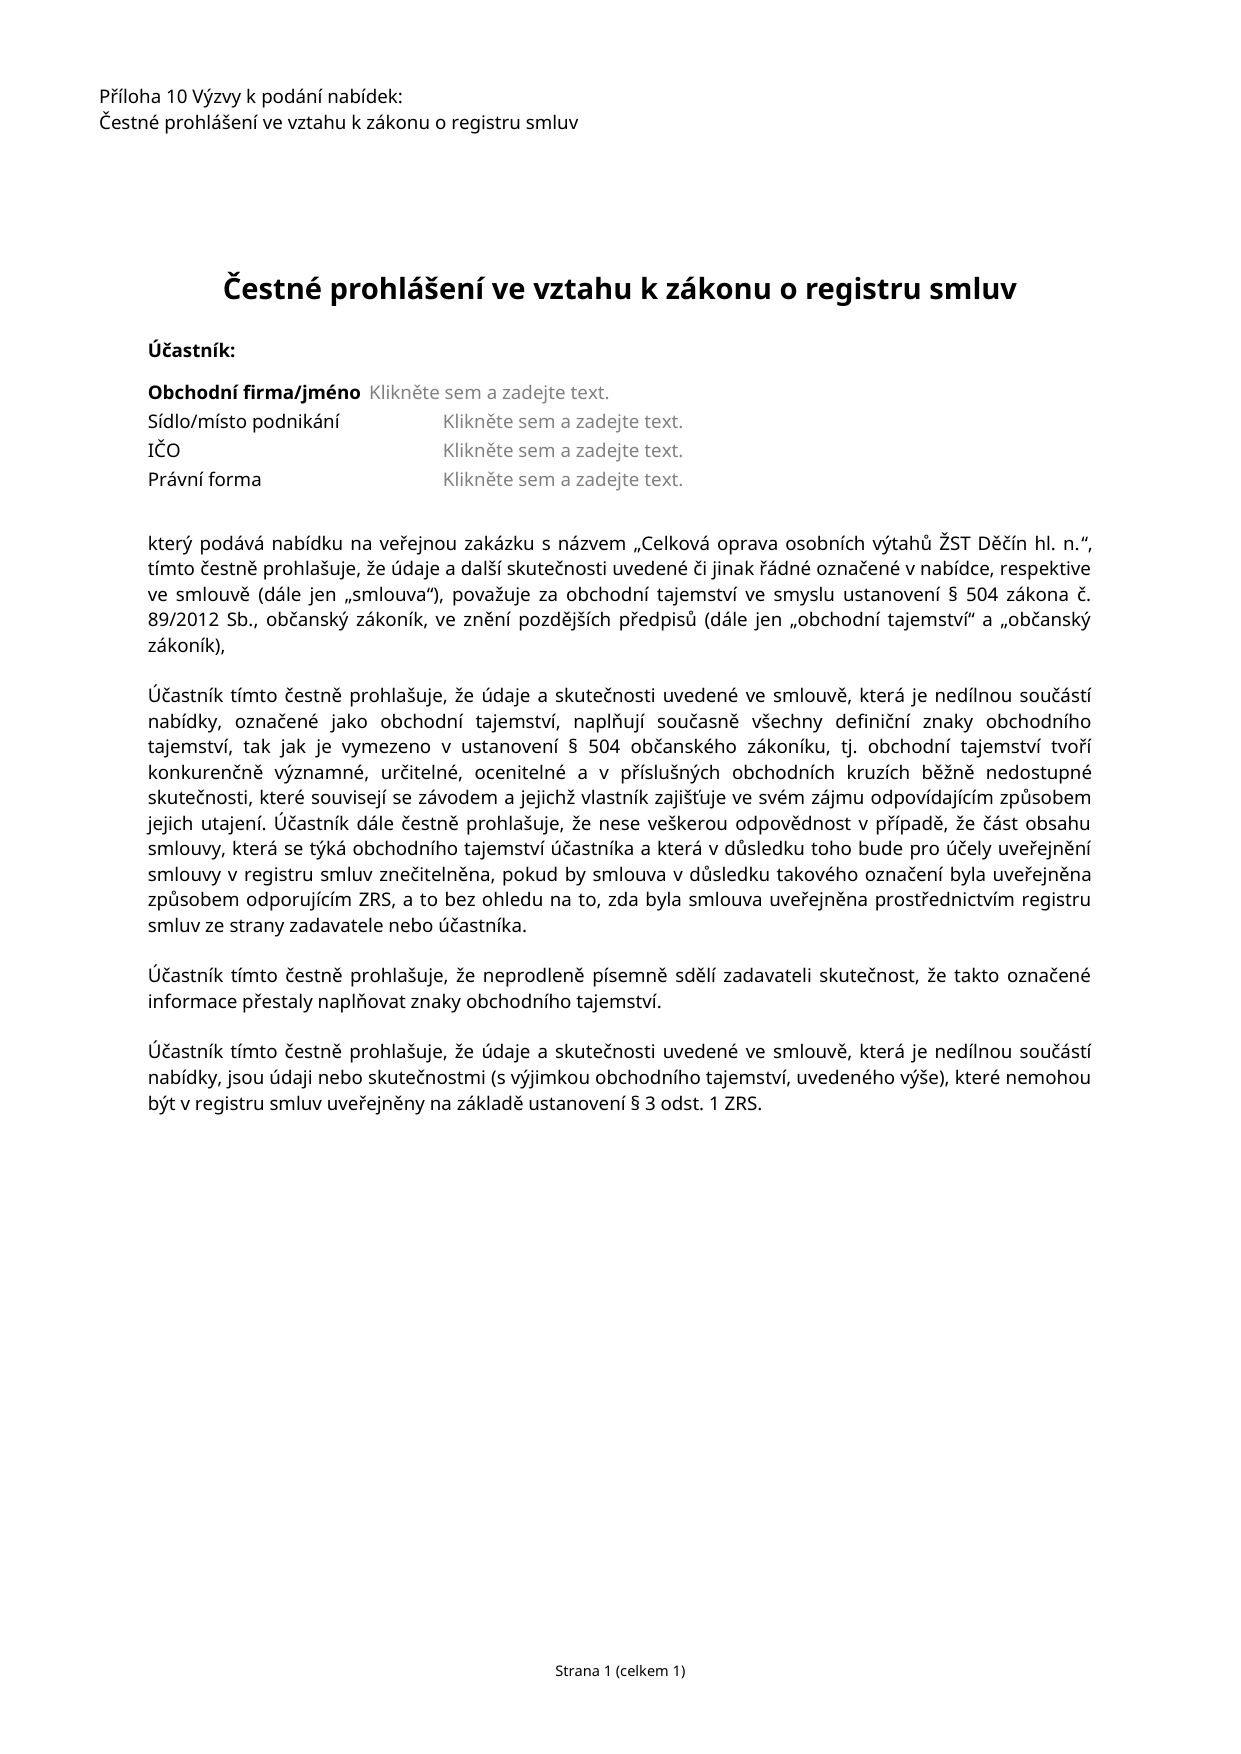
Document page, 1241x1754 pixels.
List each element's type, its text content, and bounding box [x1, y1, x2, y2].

text Obchodní firma/jméno [148, 376, 1093, 405]
text Účastník tímto čestně prohlašuje, že neprodleně písemně sdělí zadavateli skutečnost, že takto označené informace přestaly naplňovat znaky obchodního tajemství. [148, 963, 1093, 1014]
text který podává nabídku na veřejnou zakázku s názvem „Celková oprava osobních výtahů ŽST Děčín hl. n.“, tímto čestně prohlašuje, že údaje a další skutečnosti uvedené či jinak řádné označené v nabídce, respektive ve smlouvě (dále jen „smlouva“), považuje za obchodní tajemství ve smyslu ustanovení § 504 zákona č. 89/2012 Sb., občanský zákoník, ve znění pozdějších předpisů (dále jen „obchodní tajemství“ a „občanský zákoník), [148, 530, 1093, 658]
text Účastník tímto čestně prohlašuje, že údaje a skutečnosti uvedené ve smlouvě, která je nedílnou součástí nabídky, jsou údaji nebo skutečnostmi (s výjimkou obchodního tajemství, uvedeného výše), které nemohou být v registru smluv uveřejněny na základě ustanovení § 3 odst. 1 ZRS. [148, 1039, 1093, 1115]
text IČO [148, 434, 1093, 463]
text Sídlo/místo podnikání [148, 405, 1093, 434]
text Právní forma [148, 463, 1093, 492]
text Účastník tímto čestně prohlašuje, že údaje a skutečnosti uvedené ve smlouvě, která je nedílnou součástí nabídky, označené jako obchodní tajemství, naplňují současně všechny definiční znaky obchodního tajemství, tak jak je vymezeno v ustanovení § 504 občanského zákoníku, tj. obchodní tajemství tvoří konkurenčně významné, určitelné, ocenitelné a v příslušných obchodních kruzích běžně nedostupné skutečnosti, které souvisejí se závodem a jejichž vlastník zajišťuje ve svém zájmu odpovídajícím způsobem jejich utajení. Účastník dále čestně prohlašuje, že nese veškerou odpovědnost v případě, že část obsahu smlouvy, která se týká obchodního tajemství účastníka a která v důsledku toho bude pro účely uveřejnění smlouvy v registru smluv znečitelněna, pokud by smlouva v důsledku takového označení byla uveřejněna způsobem odporujícím ZRS, a to bez ohledu na to, zda byla smlouva uveřejněna prostřednictvím registru smluv ze strany zadavatele nebo účastníka. [148, 683, 1093, 938]
title Čestné prohlášení ve vztahu k zákonu o registru smluv [148, 268, 1093, 308]
text Účastník: [148, 333, 1093, 364]
